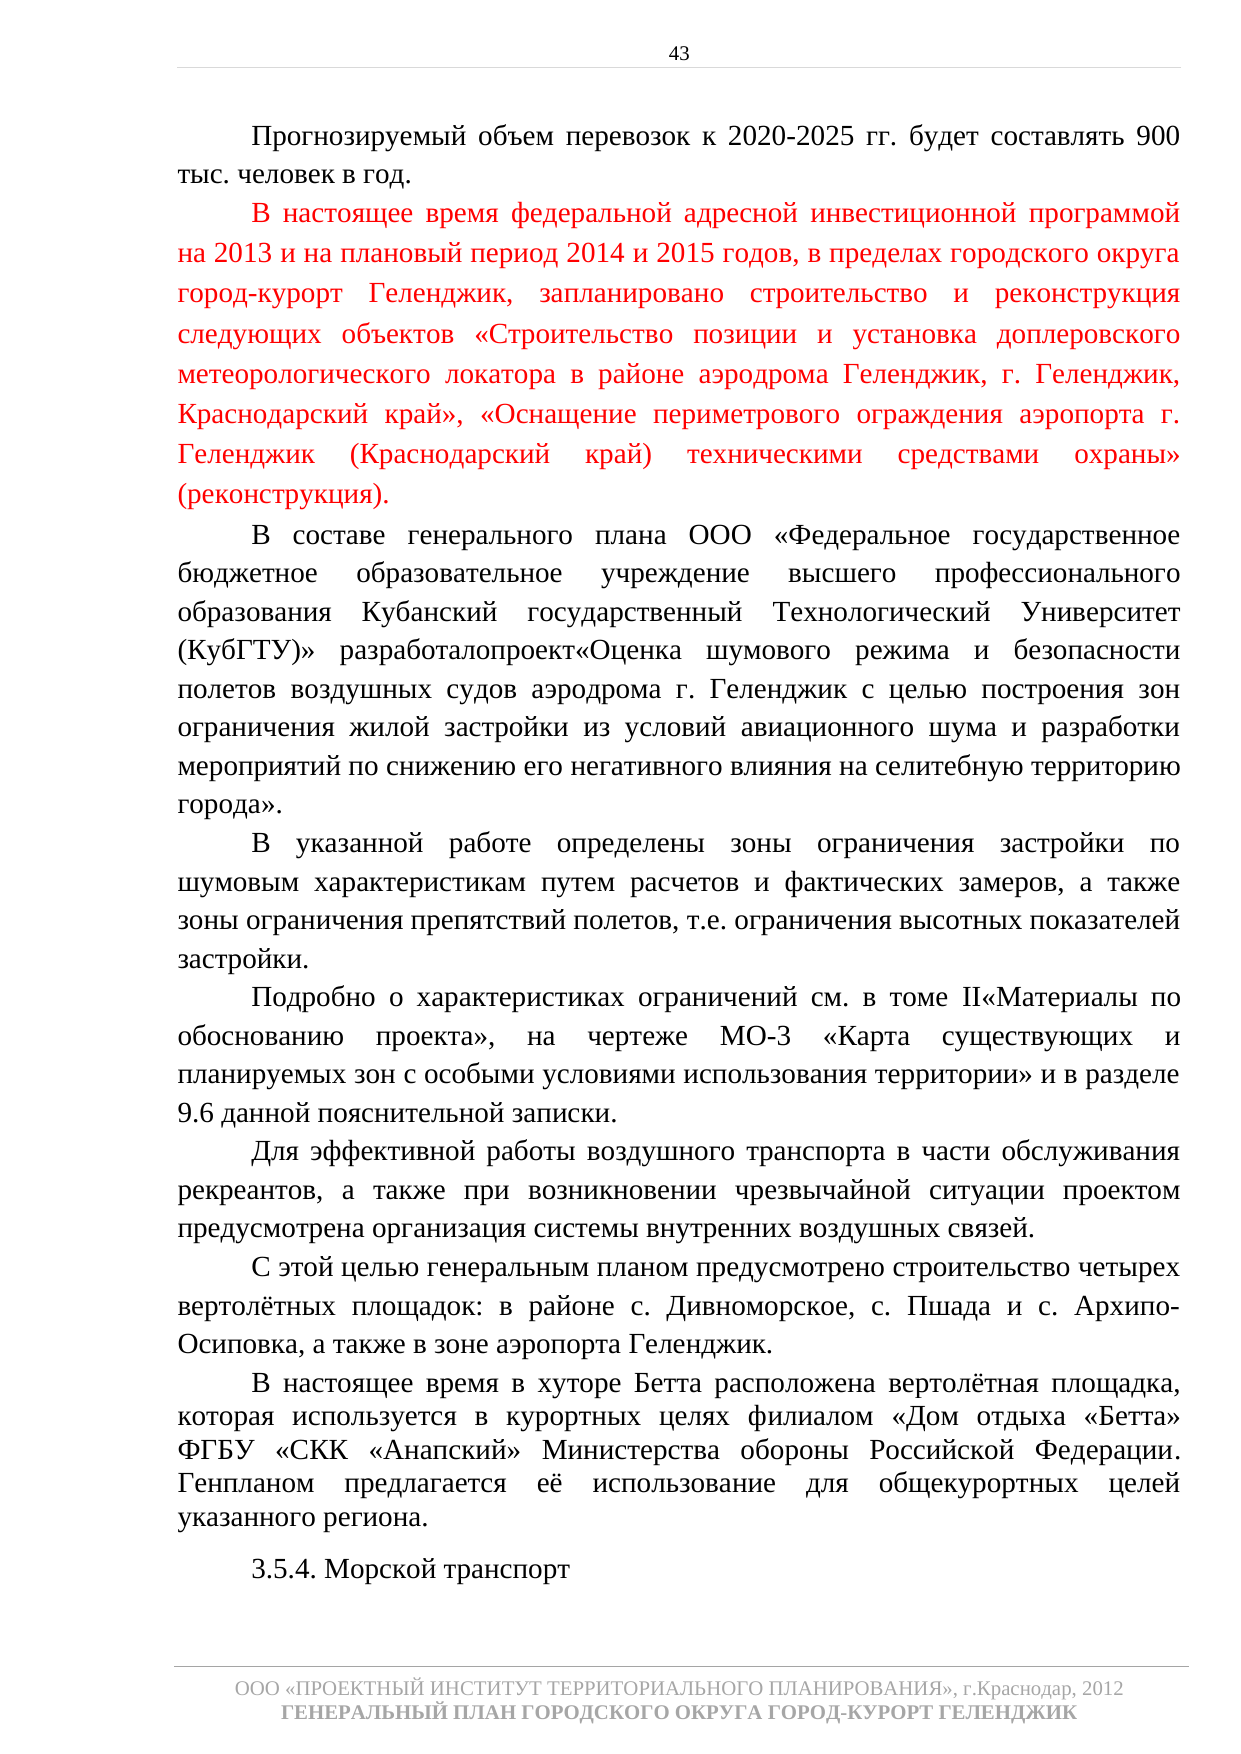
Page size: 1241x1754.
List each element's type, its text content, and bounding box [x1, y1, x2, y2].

text В настоящее время в хуторе Бетта расположена вертолётная площадка, которая используется в курортных целях филиалом «Дом отдыха «Бетта» ФГБУ «СКК «Анапский» Министерства обороны Российской Федерации. Генпланом предлагается её использование для общекурортных целей указанного региона. [177, 1365, 1181, 1432]
text Подробно о характеристиках ограничений см. в томе II«Материалы по обоснованию проекта», на чертеже МО-3 «Карта существующих и планируемых зон с особыми условиями использования территории» и в разделе 9.6 данной пояснительной записки. [177, 979, 1181, 1128]
text Для эффективной работы воздушного транспорта в части обслуживания рекреантов, а также при возникновении чрезвычайной ситуации проектом предусмотрена организация системы внутренних воздушных связей. [177, 1133, 1181, 1244]
text В указанной работе определены зоны ограничения застройки по шумовым характеристикам путем расчетов и фактических замеров, а также зоны ограничения препятствий полетов, т.е. ограничения высотных показателей застройки. [177, 825, 1181, 974]
text В настоящее время федеральной адресной инвестиционной программой на 2013 и на плановый период 2014 и 2015 годов, в пределах городского округа город-курорт Геленджик, запланировано строительство и реконструкция следующих объектов «Строительство позиции и установка доплеровского метеорологического локатора в районе аэродрома Геленджик, г. Геленджик, Краснодарский край», «Оснащение периметрового ограждения аэропорта г. Геленджик (Краснодарский край) техническими средствами охраны» (реконструкция). [177, 195, 1181, 510]
text В настоящее время в хуторе Бетта расположена вертолётная площадка, которая используется в курортных целях филиалом «Дом отдыха «Бетта» ФГБУ «СКК «Анапский» Министерства обороны Российской Федерации. Генпланом предлагается её использование для общекурортных целей указанного региона. [177, 1432, 1181, 1532]
text Прогнозируемый объем перевозок к 2020-2025 гг. будет составлять 900 тыс. человек в год. [177, 118, 1181, 190]
text С этой целью генеральным планом предусмотрено строительство четырех вертолётных площадок: в районе с. Дивноморское, с. Пшада и с. Архипо-Осиповка, а также в зоне аэропорта Геленджик. [177, 1249, 1181, 1360]
text В составе генерального плана ООО «Федеральное государственное бюджетное образовательное учреждение высшего профессионального образования Кубанский государственный Технологический Университет (КубГТУ)» разработалопроект«Оценка шумового режима и безопасности полетов воздушных судов аэродрома г. Геленджик с целью построения зон ограничения жилой застройки из условий авиационного шума и разработки мероприятий по снижению его негативного влияния на селитебную территорию города». [177, 517, 1181, 820]
list 3.5.4. Морской транспорт [251, 1552, 1181, 1585]
